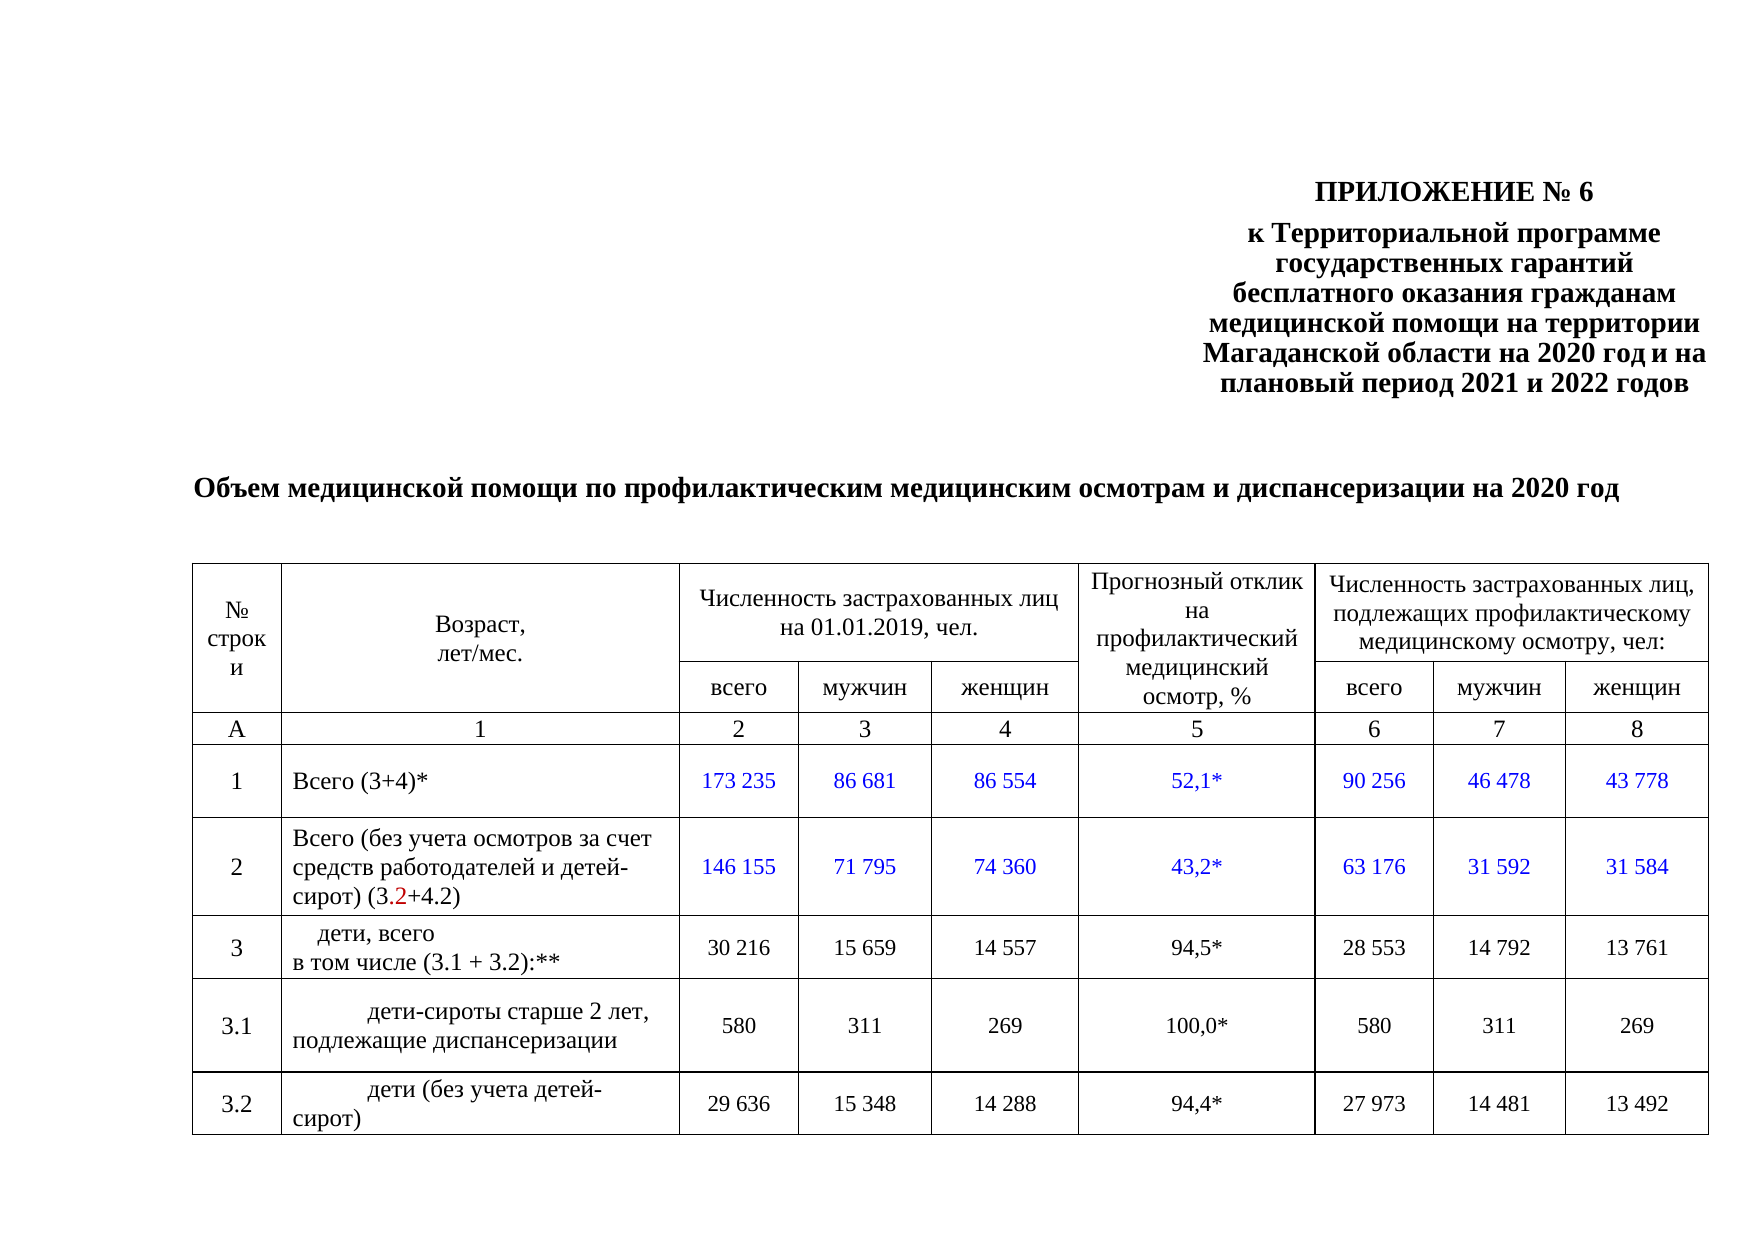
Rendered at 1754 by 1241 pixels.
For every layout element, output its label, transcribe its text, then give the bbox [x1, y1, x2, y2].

table_cell 14 792 [1434, 916, 1565, 978]
table_cell женщин [1566, 662, 1708, 712]
table_cell 27 973 [1316, 1073, 1433, 1134]
table_cell всего [680, 662, 798, 712]
table_cell дети, всего в том числе (3.1 + 3.2):** [282, 916, 679, 978]
table_cell 86 554 [932, 745, 1078, 817]
table_cell Всего (3+4)* [282, 745, 679, 817]
table_cell 1 [282, 713, 679, 743]
table_header Численность застрахованных лиц, подлежащих профилактическому медицинскому осмотру, чел: [1316, 564, 1708, 661]
table_cell 94,4* [1079, 1073, 1314, 1134]
table_cell всего [1316, 662, 1433, 712]
table_header № строки [193, 564, 281, 712]
table_cell женщин [932, 662, 1078, 712]
table_cell 3.1 [193, 979, 281, 1071]
table_cell 173 235 [680, 745, 798, 817]
table_cell 43 778 [1566, 745, 1708, 817]
text Объем медицинской помощи по профилактическим медицинским осмотрам и диспансеризации на 2020 год [118, 471, 1636, 504]
table_cell 15 659 [799, 916, 931, 978]
table_cell 2 [680, 713, 798, 743]
table_cell 100,0* [1079, 979, 1314, 1071]
table_cell дети (без учета детей-сирот) [282, 1073, 679, 1134]
table_cell 90 256 [1316, 745, 1433, 817]
table_cell 3 [799, 713, 931, 743]
table_cell 63 176 [1316, 818, 1433, 915]
table_cell мужчин [799, 662, 931, 712]
table_cell 94,5* [1079, 916, 1314, 978]
table_cell 269 [1566, 979, 1708, 1071]
table_cell Всего (без учета осмотров за счет средств работодателей и детей-сирот) (3.2+4.2) [282, 818, 679, 915]
table_cell 4 [932, 713, 1078, 743]
table_cell 3 [193, 916, 281, 978]
table_cell 86 681 [799, 745, 931, 817]
table_cell 3.2 [193, 1073, 281, 1134]
table_cell 15 348 [799, 1073, 931, 1134]
table_cell 74 360 [932, 818, 1078, 915]
table_cell 1 [193, 745, 281, 817]
table_cell мужчин [1434, 662, 1565, 712]
table_cell 580 [1316, 979, 1433, 1071]
table_cell 311 [799, 979, 931, 1071]
table_cell 8 [1566, 713, 1708, 743]
table_cell 13 492 [1566, 1073, 1708, 1134]
table_cell 311 [1434, 979, 1565, 1071]
table_cell 146 155 [680, 818, 798, 915]
table_cell 14 481 [1434, 1073, 1565, 1134]
table_cell 5 [1079, 713, 1314, 743]
table_header Прогнозный отклик на профилактический медицинский осмотр, % [1079, 564, 1314, 712]
table_header Возраст, лет/мес. [282, 564, 679, 712]
table_header Численность застрахованных лиц на 01.01.2019, чел. [680, 564, 1078, 661]
table_cell 6 [1316, 713, 1433, 743]
table_cell 580 [680, 979, 798, 1071]
table_cell дети-сироты старше 2 лет, подлежащие диспансеризации [282, 979, 679, 1071]
table_cell 269 [932, 979, 1078, 1071]
table_cell 29 636 [680, 1073, 798, 1134]
table_cell 43,2* [1079, 818, 1314, 915]
table_cell 13 761 [1566, 916, 1708, 978]
table_cell 28 553 [1316, 916, 1433, 978]
table_cell 46 478 [1434, 745, 1565, 817]
table_cell 14 557 [932, 916, 1078, 978]
table_cell 30 216 [680, 916, 798, 978]
table_cell 2 [193, 818, 281, 915]
table_cell 7 [1434, 713, 1565, 743]
table_cell 52,1* [1079, 745, 1314, 817]
table_cell 31 584 [1566, 818, 1708, 915]
table_cell 14 288 [932, 1073, 1078, 1134]
table_cell 31 592 [1434, 818, 1565, 915]
table_cell А [193, 713, 281, 743]
table_cell 71 795 [799, 818, 931, 915]
table_header ПРИЛОЖЕНИЕ № 6 к Территориальной программе государственных гарантий бесплатного оказания гражданам медицинской помощи на территории Магаданской области на 2020 год и на плановый период 2021 и 2022 годов [1181, 177, 1728, 429]
